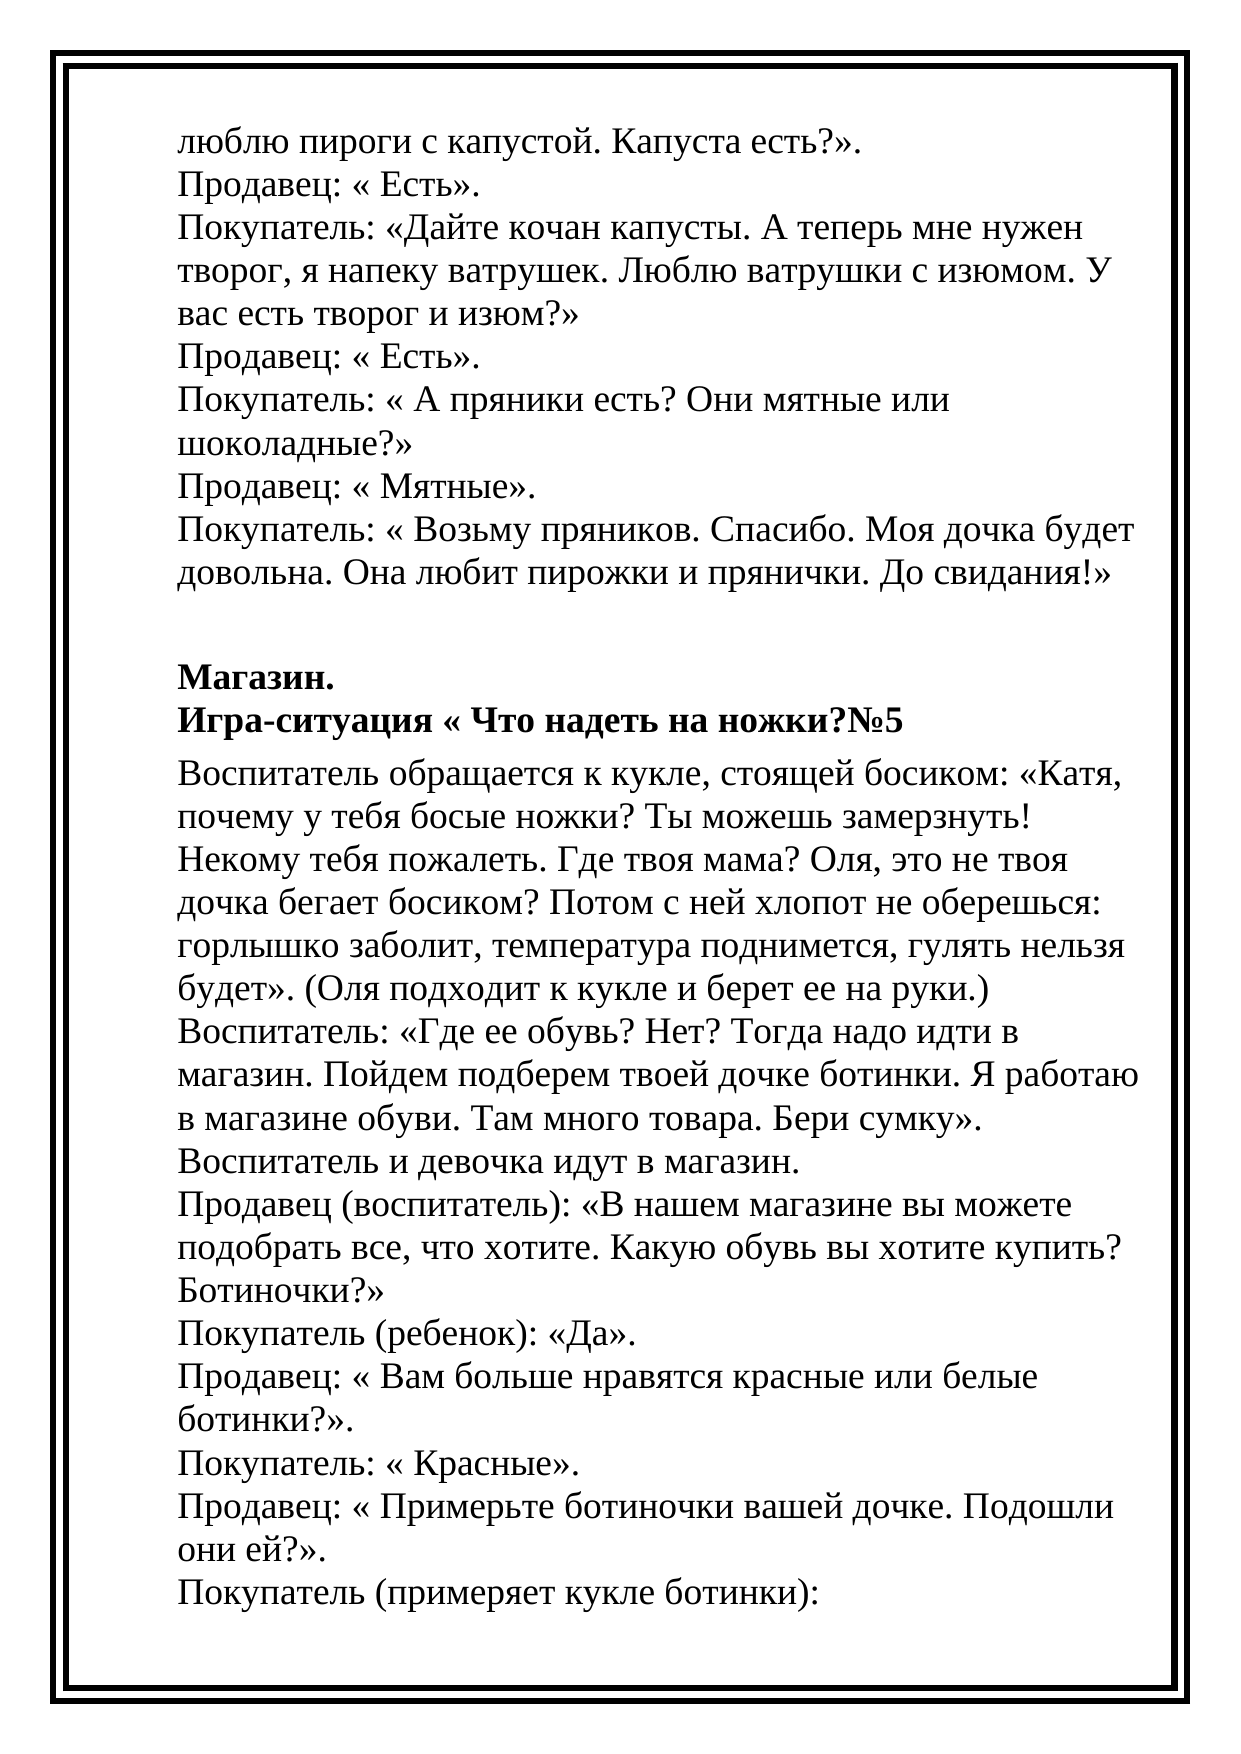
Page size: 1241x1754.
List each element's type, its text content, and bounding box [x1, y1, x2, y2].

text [177, 118, 1152, 592]
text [177, 750, 1152, 1612]
text Магазин. Игра-ситуация « Что надеть на ножки?№5 [177, 654, 1152, 741]
